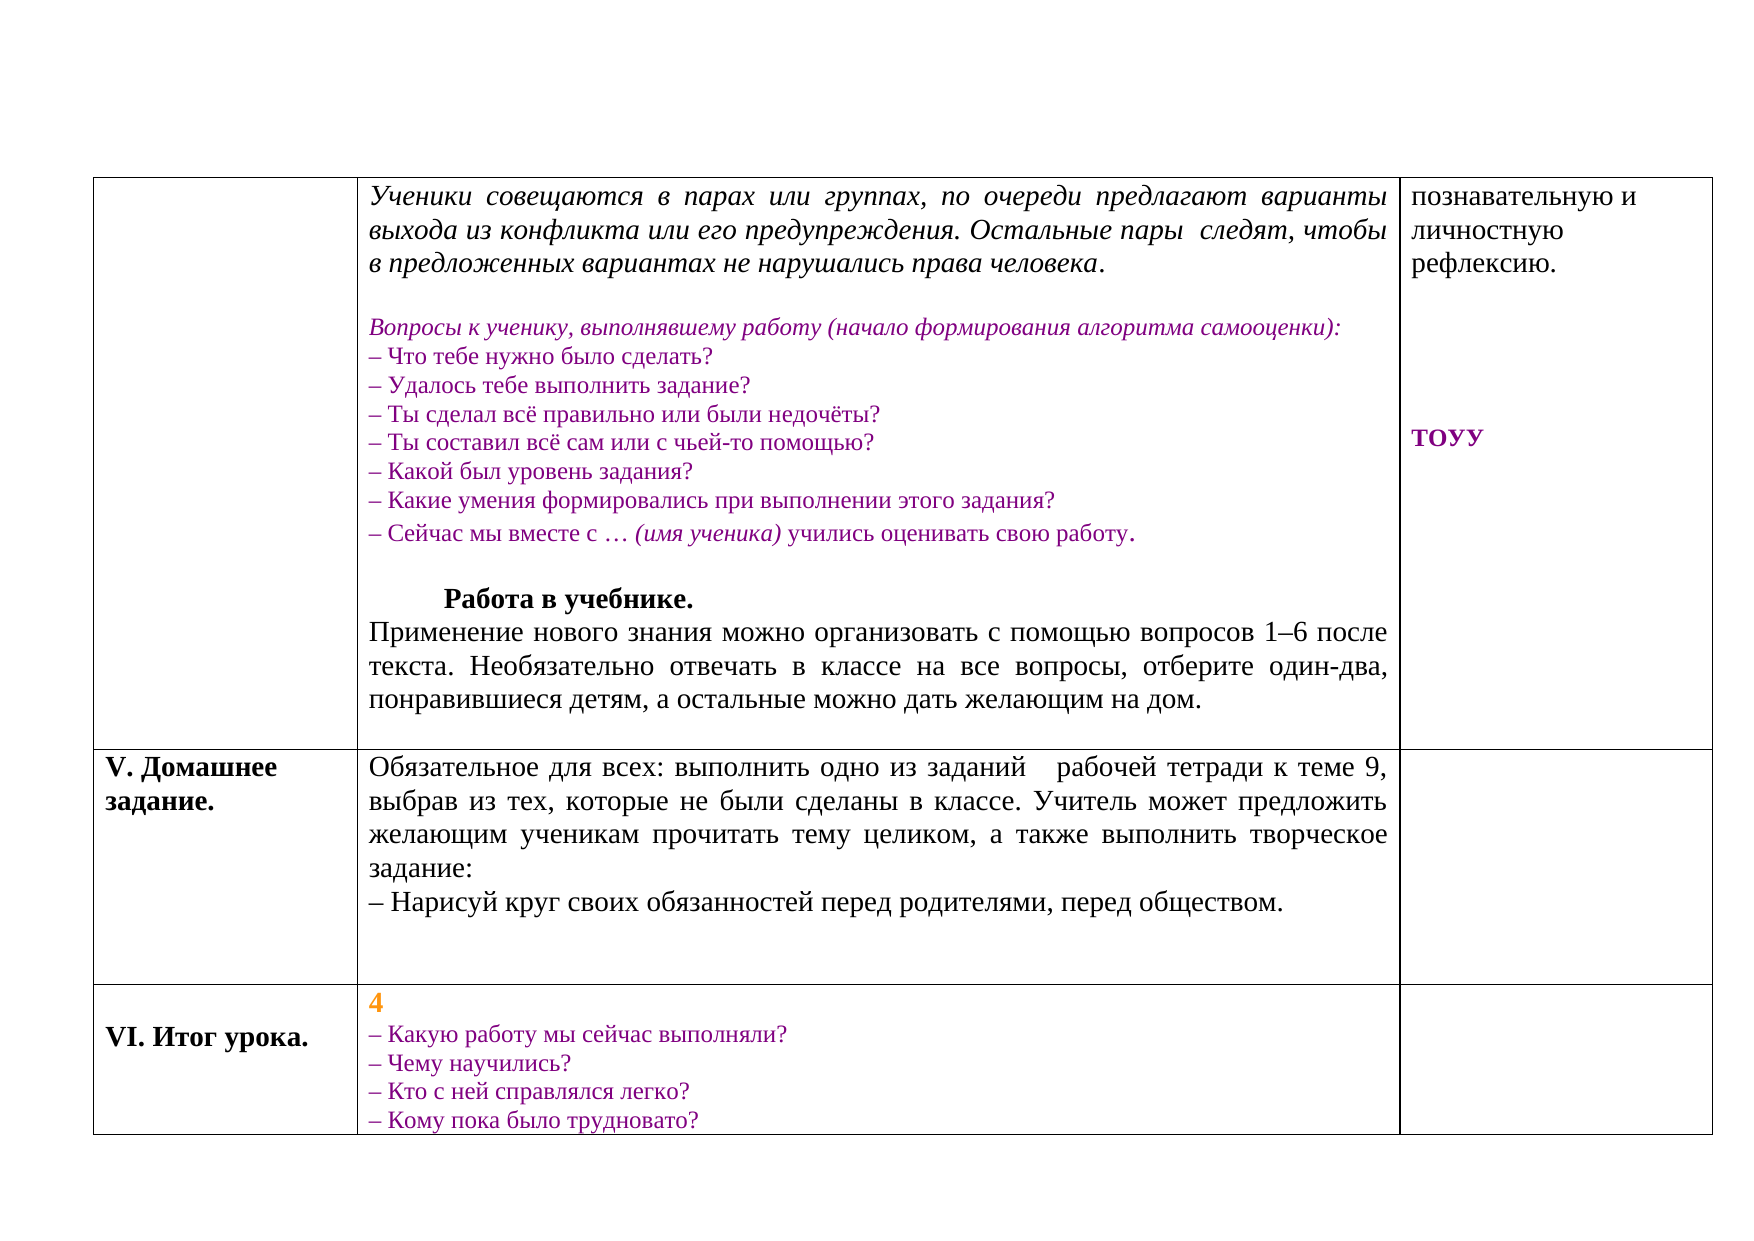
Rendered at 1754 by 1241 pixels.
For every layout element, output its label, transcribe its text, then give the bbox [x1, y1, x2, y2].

table_cell VΙ. Итог урока. [94, 985, 357, 1134]
table_cell [1401, 750, 1712, 984]
table_cell [1401, 985, 1712, 1134]
table_cell V. Домашнее задание. [94, 750, 357, 984]
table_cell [358, 178, 1399, 748]
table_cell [94, 178, 357, 748]
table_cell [358, 985, 1399, 1134]
table_cell Обязательное для всех: выполнить одно из заданий рабочей тетради к теме 9, выбрав из тех, которые не были сделаны в классе. Учитель может предложить желающим ученикам прочитать тему целиком, а также выполнить творческое задание: – Нарисуй круг своих обязанностей перед родителями, перед обществом. [358, 750, 1399, 984]
